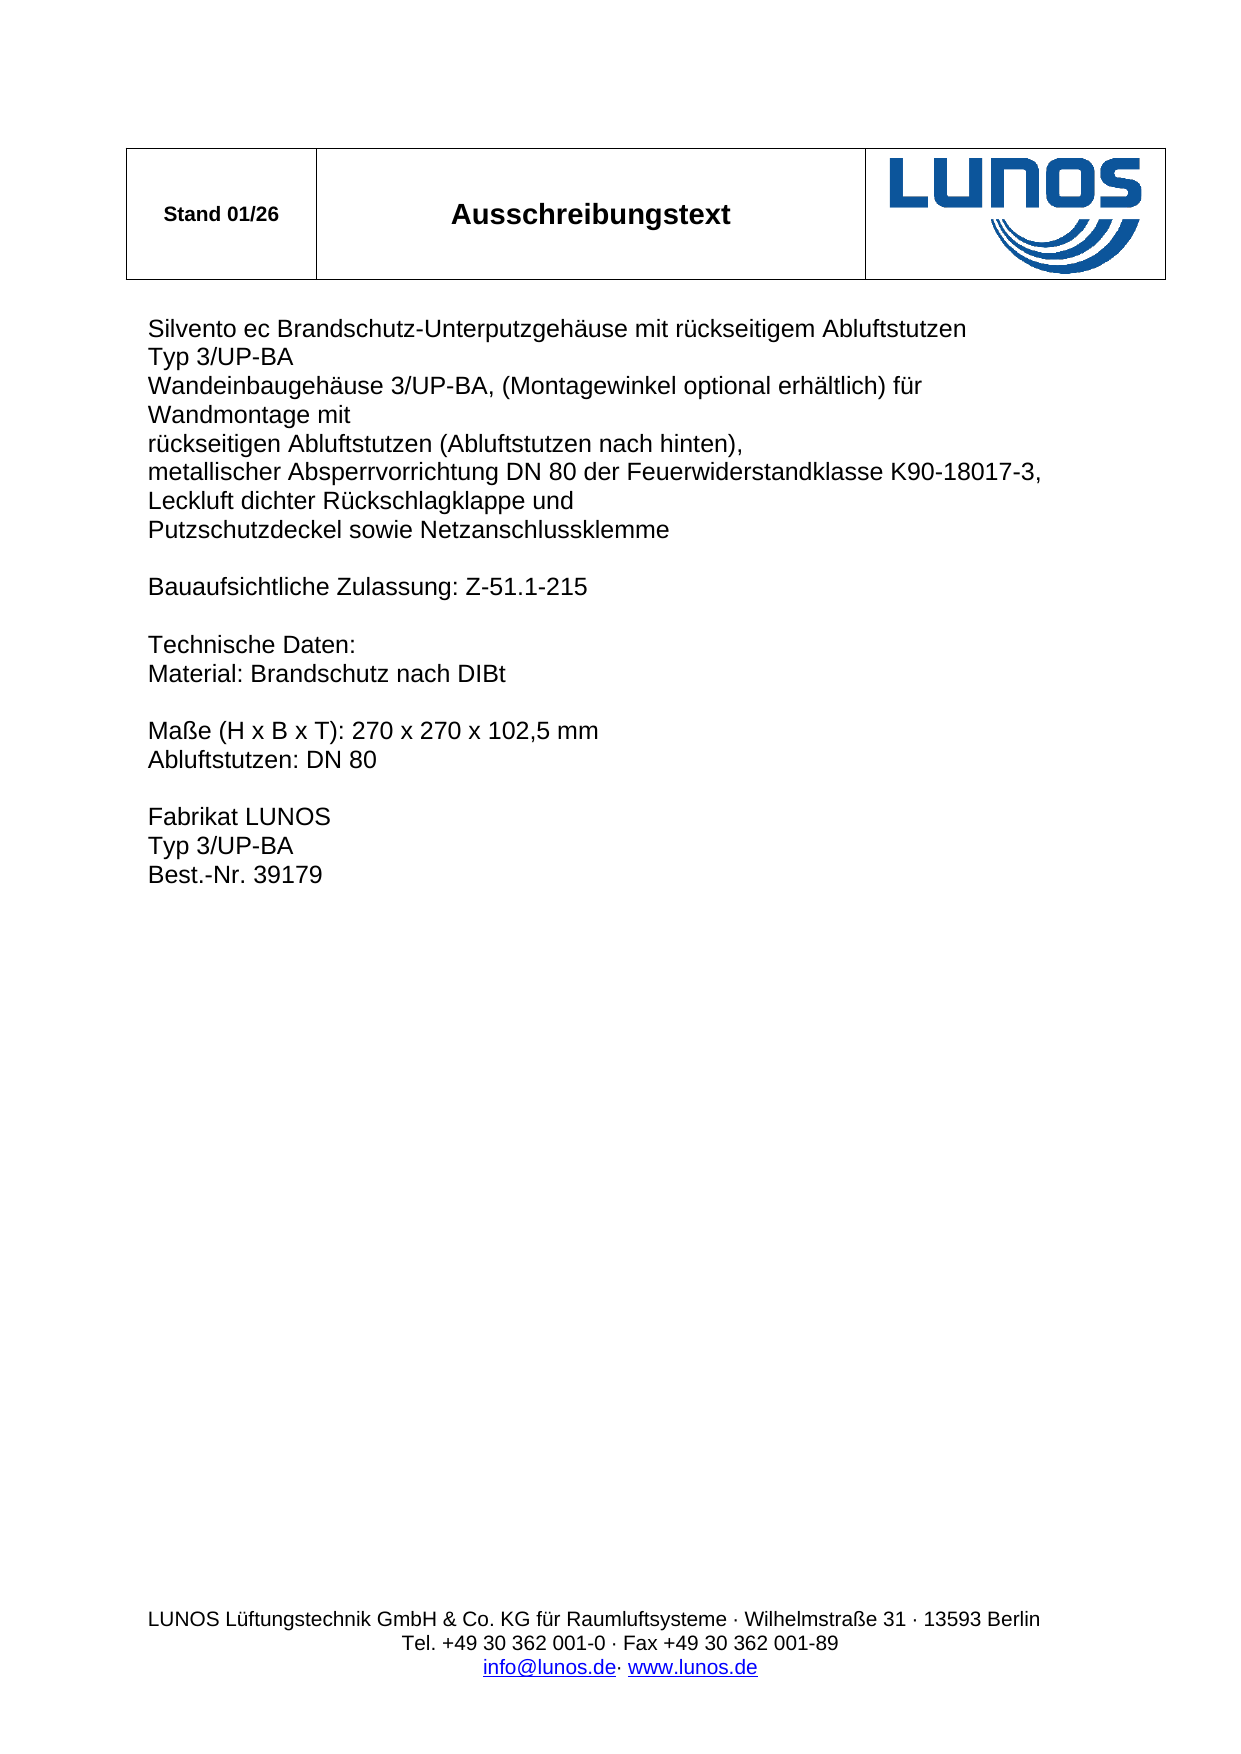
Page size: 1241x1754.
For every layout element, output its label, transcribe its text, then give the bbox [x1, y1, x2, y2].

table_header [866, 149, 1165, 278]
text Bauaufsichtliche Zulassung: Z-51.1-215 Technische Daten: Material: Brandschutz nach DIBt Maße (H x B x T): 270 x 270 x 102,5 mm Abluftstutzen: DN 80 Fabrikat LUNOS Typ 3/UP-BA Best.-Nr. 39179 [148, 572, 1092, 888]
table_header Ausschreibungstext [317, 149, 865, 278]
picture [889, 158, 1142, 279]
table_header Stand 01/26 [127, 149, 316, 278]
text Silvento ec Brandschutz-Unterputzgehäuse mit rückseitigem Abluftstutzen Typ 3/UP-BA Wandeinbaugehäuse 3/UP-BA, (Montagewinkel optional erhältlich) für Wandmontage mit rückseitigen Abluftstutzen (Abluftstutzen nach hinten), metallischer Absperrvorrichtung DN 80 der Feuerwiderstandklasse K90-18017-3, Leckluft dichter Rückschlagklappe und Putzschutzdeckel sowie Netzanschlussklemme [148, 313, 1092, 572]
